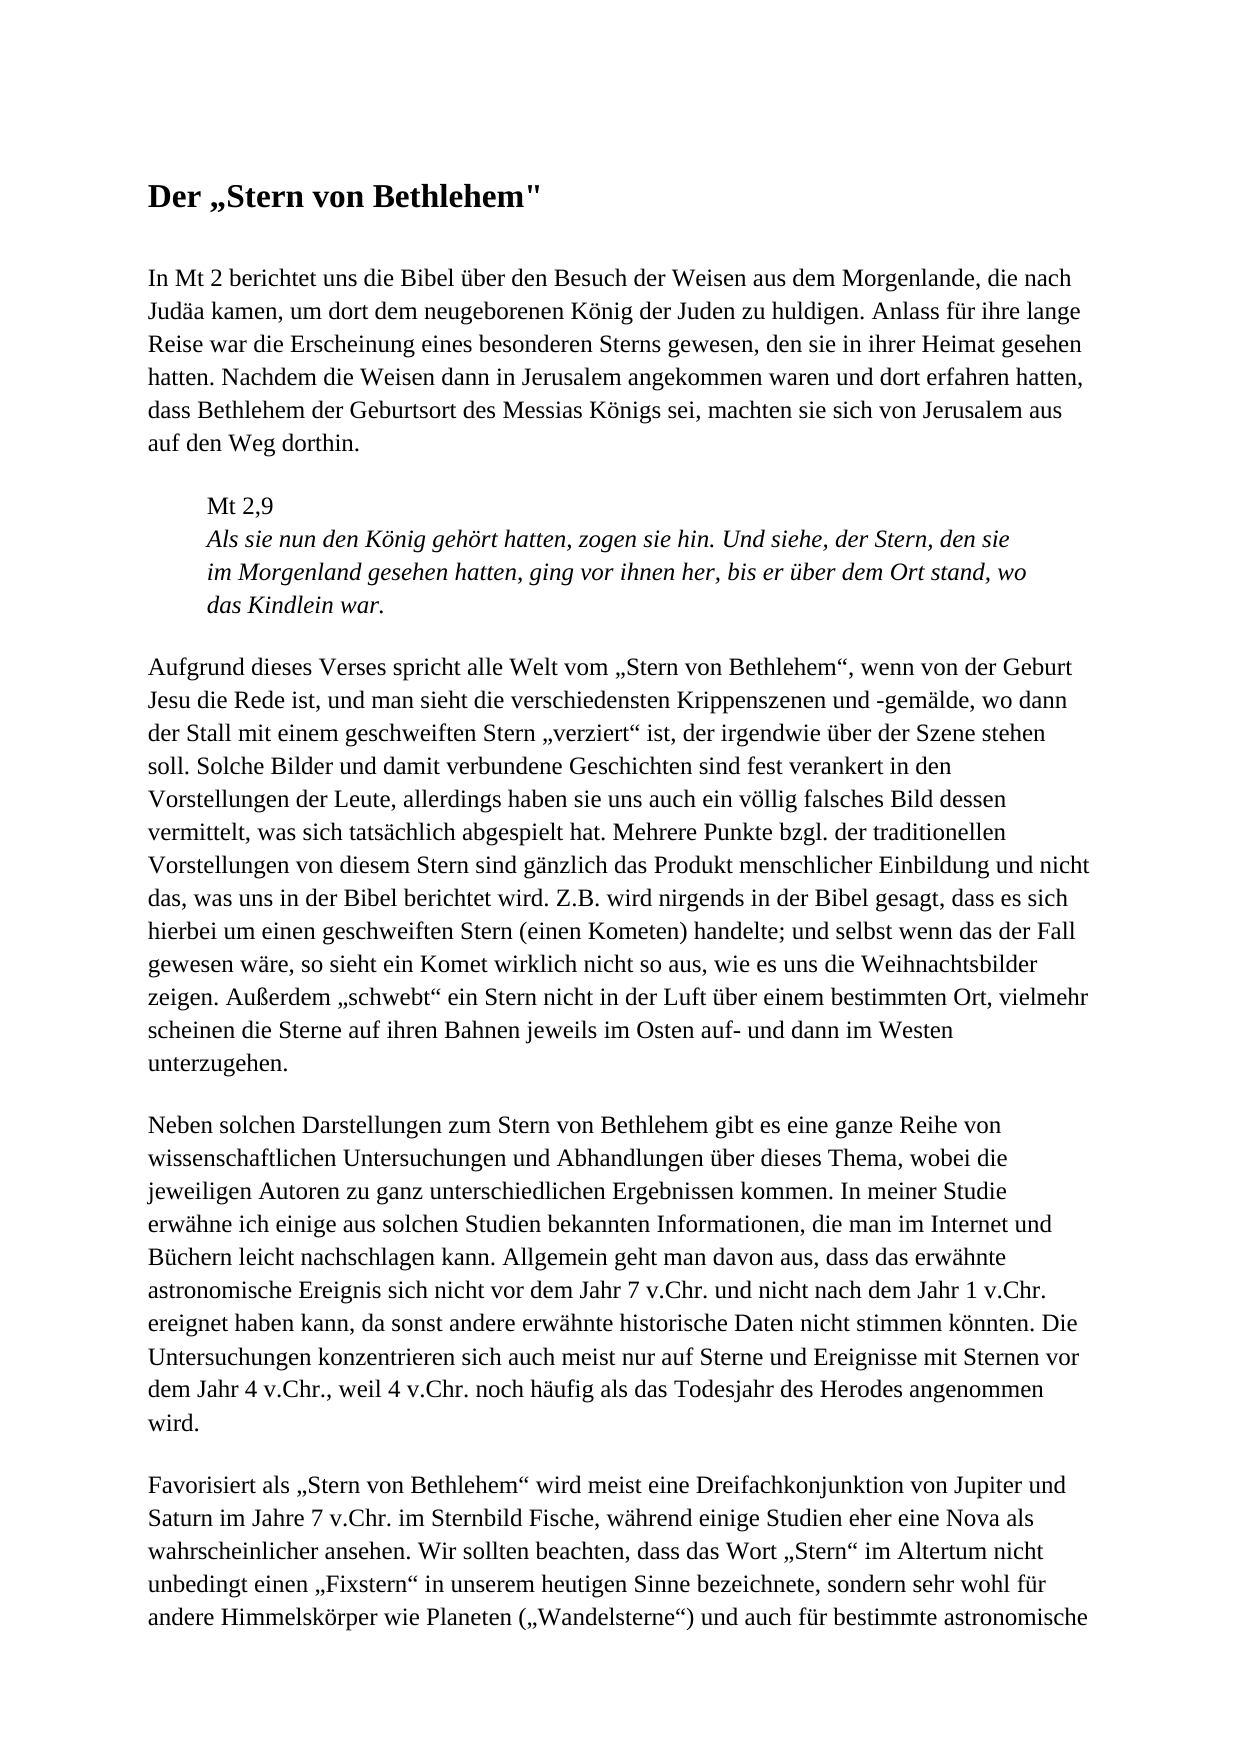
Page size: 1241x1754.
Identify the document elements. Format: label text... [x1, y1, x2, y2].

text In Mt 2 berichtet uns die Bibel über den Besuch der Weisen aus dem Morgenlande, die nach Judäa kamen, um dort dem neugeborenen König der Juden zu huldigen. Anlass für ihre lange Reise war die Erscheinung eines besonderen Sterns gewesen, den sie in ihrer Heimat gesehen hatten. Nachdem die Weisen dann in Jerusalem angekommen waren und dort erfahren hatten, dass Bethlehem der Geburtsort des Messias Königs sei, machten sie sich von Jerusalem aus auf den Weg dorthin. [148, 263, 1093, 457]
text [148, 1470, 1093, 1631]
subtitle Der „Stern von Bethlehem" [148, 177, 1093, 215]
text Aufgrund dieses Verses spricht alle Welt vom „Stern von Bethlehem“, wenn von der Geburt Jesu die Rede ist, und man sieht die verschiedensten Krippenszenen und -gemälde, wo dann der Stall mit einem geschweiften Stern „verziert“ ist, der irgendwie über der Szene stehen soll. Solche Bilder und damit verbundene Geschichten sind fest verankert in den Vorstellungen der Leute, allerdings haben sie uns auch ein völlig falsches Bild dessen vermittelt, was sich tatsächlich abgespielt hat. Mehrere Punkte bzgl. der traditionellen Vorstellungen von diesem Stern sind gänzlich das Produkt menschlicher Einbildung und nicht das, was uns in der Bibel berichtet wird. Z.B. wird nirgends in der Bibel gesagt, dass es sich hierbei um einen geschweiften Stern (einen Kometen) handelte; und selbst wenn das der Fall gewesen wäre, so sieht ein Komet wirklich nicht so aus, wie es uns die Weihnachtsbilder zeigen. Außerdem „schwebt“ ein Stern nicht in der Luft über einem bestimmten Ort, vielmehr scheinen die Sterne auf ihren Bahnen jeweils im Osten auf- und dann im Westen unterzugehen. [148, 652, 1093, 1077]
text Als sie nun den König gehört hatten, zogen sie hin. Und siehe, der Stern, den sie im Morgenland gesehen hatten, ging vor ihnen her, bis er über dem Ort stand, wo das Kindlein war. [207, 524, 1033, 618]
text Neben solchen Darstellungen zum Stern von Bethlehem gibt es eine ganze Reihe von wissenschaftlichen Untersuchungen und Abhandlungen über dieses Thema, wobei die jeweiligen Autoren zu ganz unterschiedlichen Ergebnissen kommen. In meiner Studie erwähne ich einige aus solchen Studien bekannten Informationen, die man im Internet und Büchern leicht nachschlagen kann. Allgemein geht man davon aus, dass das erwähnte astronomische Ereignis sich nicht vor dem Jahr 7 v.Chr. und nicht nach dem Jahr 1 v.Chr. ereignet haben kann, da sonst andere erwähnte historische Daten nicht stimmen könnten. Die Untersuchungen konzentrieren sich auch meist nur auf Sterne und Ereignisse mit Sternen vor dem Jahr 4 v.Chr., weil 4 v.Chr. noch häufig als das Todesjahr des Herodes angenommen wird. [148, 1110, 1093, 1436]
text Mt 2,9 [207, 491, 1033, 519]
